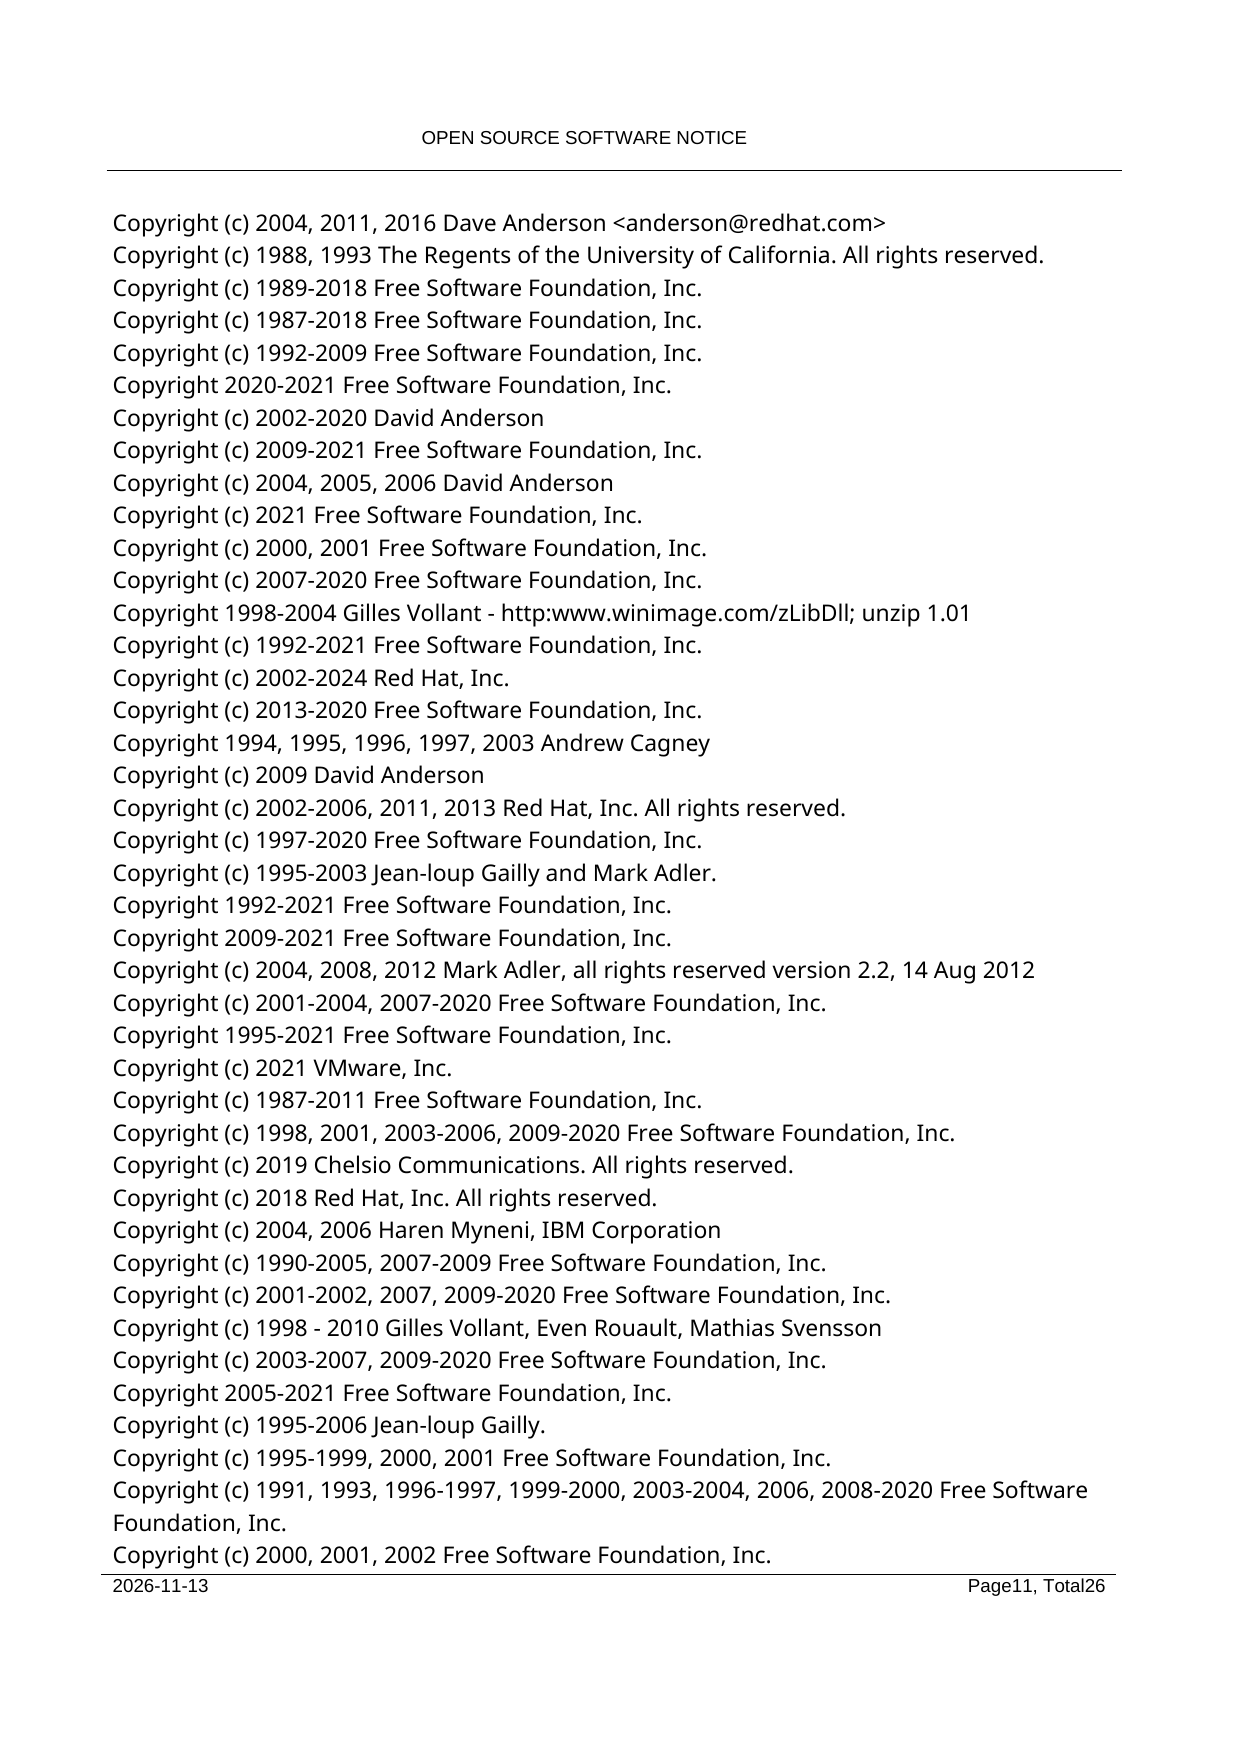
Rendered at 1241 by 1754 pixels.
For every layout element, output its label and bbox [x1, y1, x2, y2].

text [112, 206, 1128, 1571]
